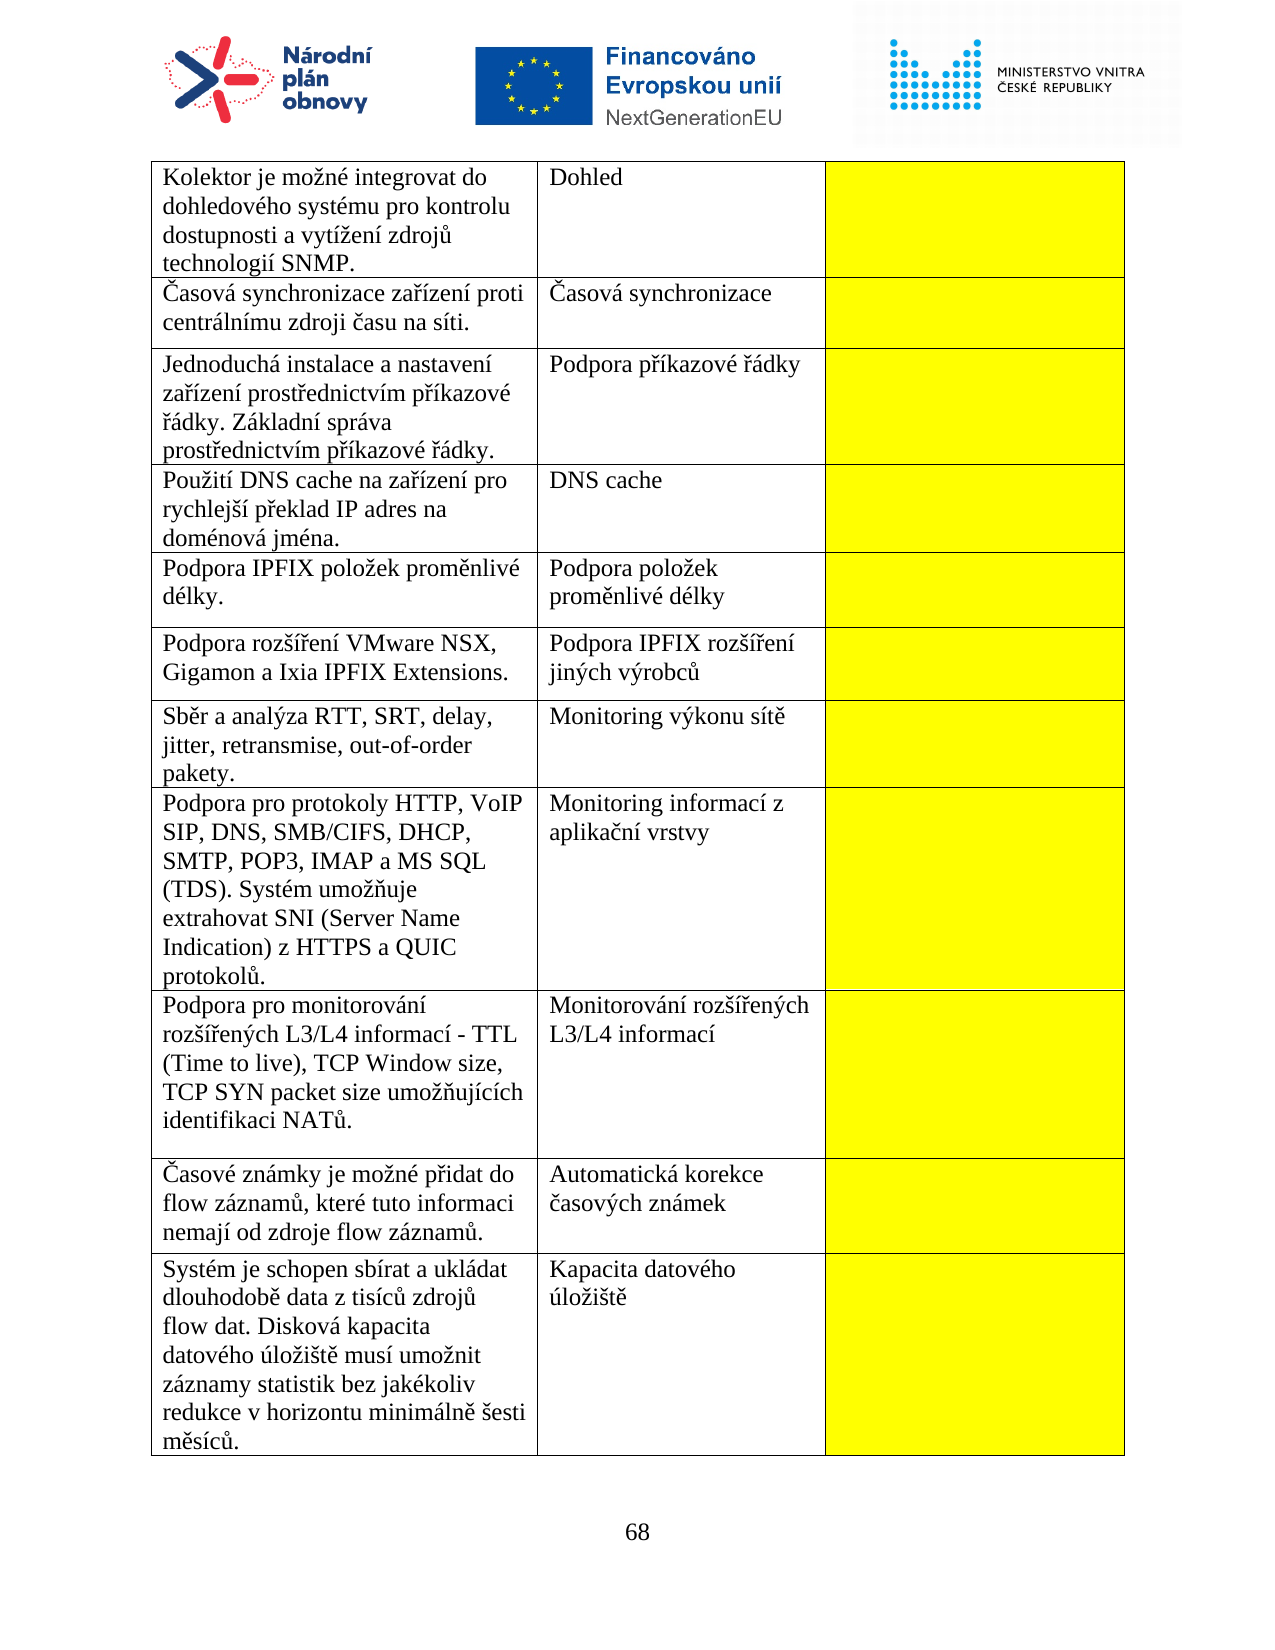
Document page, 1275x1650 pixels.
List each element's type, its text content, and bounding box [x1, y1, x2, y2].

table_cell Časová synchronizace zařízení proti centrálnímu zdroji času na síti. [152, 278, 537, 348]
table_cell [826, 991, 1124, 1158]
table_cell Podpora položek proměnlivé délky [538, 553, 825, 627]
table_cell [826, 628, 1124, 700]
table_cell [826, 553, 1124, 627]
table_cell Systém je schopen sbírat a ukládat dlouhodobě data z tisíců zdrojů flow dat. Disková kapacita datového úložiště musí umožnit záznamy statistik bez jakékoliv redukce v horizontu minimálně šesti měsíců. [152, 1254, 537, 1455]
table_cell [826, 278, 1124, 348]
table_cell Podpora pro monitorování rozšířených L3/L4 informací - TTL (Time to live), TCP Window size, TCP SYN packet size umožňujících identifikaci NATů. [152, 991, 537, 1158]
table_cell [826, 465, 1124, 552]
table_cell Použití DNS cache na zařízení pro rychlejší překlad IP adres na doménová jména. [152, 465, 537, 552]
table_cell Automatická korekce časových známek [538, 1159, 825, 1253]
picture [466, 34, 804, 135]
table_cell Kapacita datového úložiště [538, 1254, 825, 1455]
table_cell Podpora rozšíření VMware NSX, Gigamon a Ixia IPFIX Extensions. [152, 628, 537, 700]
table_cell Časové známky je možné přidat do flow záznamů, které tuto informaci nemají od zdroje flow záznamů. [152, 1159, 537, 1253]
table_cell Kolektor je možné integrovat do dohledového systému pro kontrolu dostupnosti a vytížení zdrojů technologií SNMP. [152, 162, 537, 277]
picture [852, 1, 1183, 148]
table_cell Monitoring výkonu sítě [538, 701, 825, 787]
table_cell Monitorování rozšířených L3/L4 informací [538, 991, 825, 1158]
table_cell Časová synchronizace [538, 278, 825, 348]
table_cell Monitoring informací z aplikační vrstvy [538, 788, 825, 989]
table_cell [826, 1159, 1124, 1253]
table_cell Sběr a analýza RTT, SRT, delay, jitter, retransmise, out-of-order pakety. [152, 701, 537, 787]
table_cell [826, 788, 1124, 989]
table_cell [826, 162, 1124, 277]
table_cell Podpora IPFIX položek proměnlivé délky. [152, 553, 537, 627]
table_cell [826, 349, 1124, 464]
picture [151, 26, 390, 134]
table_cell Podpora pro protokoly HTTP, VoIP SIP, DNS, SMB/CIFS, DHCP, SMTP, POP3, IMAP a MS SQL (TDS). Systém umožňuje extrahovat SNI (Server Name Indication) z HTTPS a QUIC protokolů. [152, 788, 537, 989]
table_cell Jednoduchá instalace a nastavení zařízení prostřednictvím příkazové řádky. Základní správa prostřednictvím příkazové řádky. [152, 349, 537, 464]
table_cell Dohled [538, 162, 825, 277]
table_cell [826, 701, 1124, 787]
table_cell DNS cache [538, 465, 825, 552]
table_cell Podpora IPFIX rozšíření jiných výrobců [538, 628, 825, 700]
table_cell Podpora příkazové řádky [538, 349, 825, 464]
table_cell [826, 1254, 1124, 1455]
